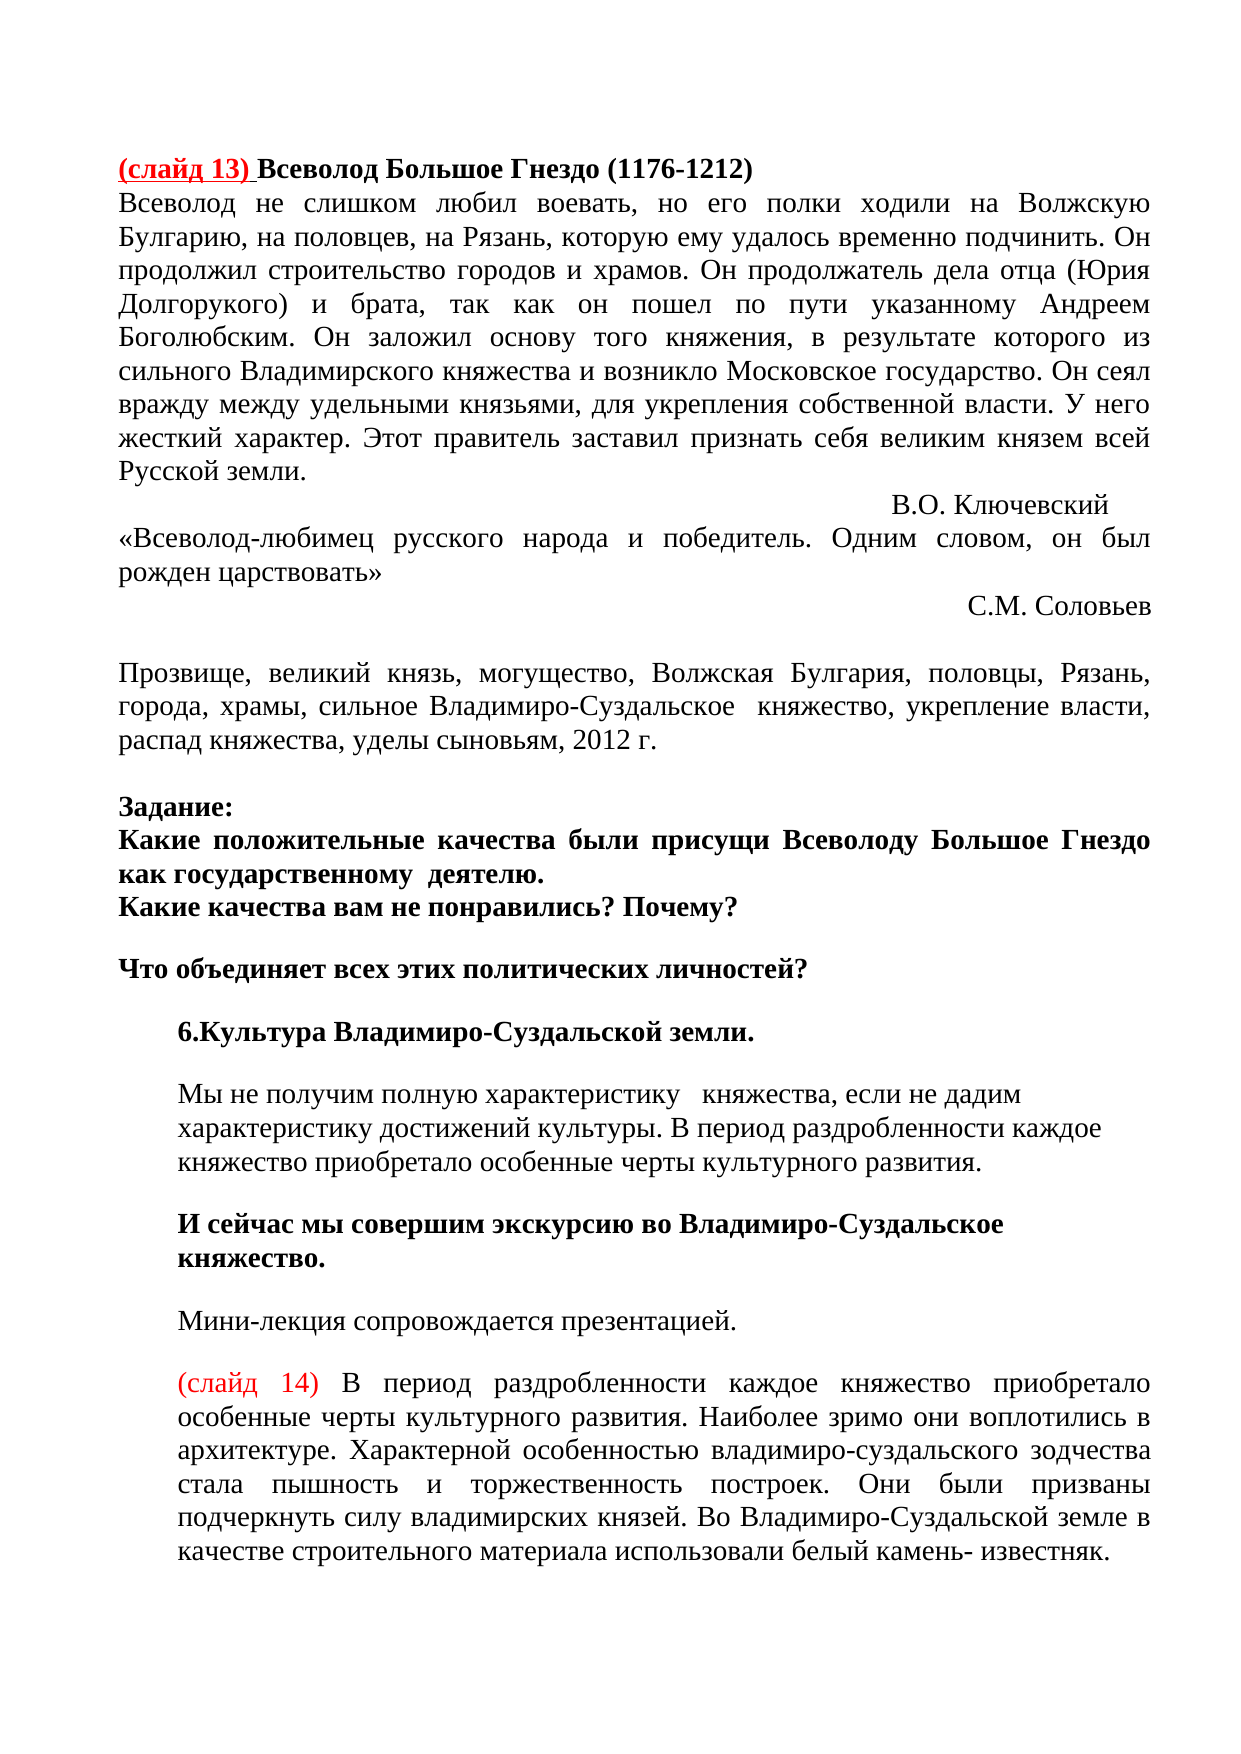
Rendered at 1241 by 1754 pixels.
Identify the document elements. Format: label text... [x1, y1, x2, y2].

text И сейчас мы совершим экскурсию во Владимиро-Суздальское княжество. [177, 1206, 1152, 1273]
text Прозвище, великий князь, могущество, Волжская Булгария, половцы, Рязань, города, храмы, сильное Владимиро-Суздальское княжество, укрепление власти, распад княжества, уделы сыновьям, 2012 г. [118, 655, 1152, 755]
text 6.Культура Владимиро-Суздальской земли. [177, 1014, 1152, 1047]
text Всеволод не слишком любил воевать, но его полки ходили на Волжскую Булгарию, на половцев, на Рязань, которую ему удалось временно подчинить. Он продолжил строительство городов и храмов. Он продолжатель дела отца (Юрия Долгорукого) и брата, так как он пошел по пути указанному Андреем Боголюбским. Он заложил основу того княжения, в результате которого из сильного Владимирского княжества и возникло Московское государство. Он сеял вражду между удельными князьями, для укрепления собственной власти. У него жесткий характер. Этот правитель заставил признать себя великим князем всей Русской земли. [118, 185, 1152, 487]
text Мы не получим полную характеристику княжества, если не дадим характеристику достижений культуры. В период раздробленности каждое княжество приобретало особенные черты культурного развития. [177, 1077, 1152, 1177]
text Мини-лекция сопровождается презентацией. [177, 1303, 1152, 1336]
text Что объединяет всех этих политических личностей? [118, 951, 1152, 985]
text Какие положительные качества были присущи Всеволоду Большое Гнездо как государственному деятелю. [118, 822, 1152, 889]
text В.О. Ключевский [118, 487, 1152, 521]
text Задание: [118, 789, 1152, 822]
text (слайд 13) Всеволод Большое Гнездо (1176-1212) [118, 152, 1152, 185]
text С.М. Соловьев [118, 588, 1152, 621]
text (слайд 14) В период раздробленности каждое княжество приобретало особенные черты культурного развития. Наиболее зримо они воплотились в архитектуре. Характерной особенностью владимиро-суздальского зодчества стала пышность и торжественность построек. Они были призваны подчеркнуть силу владимирских князей. Во Владимиро-Суздальской земле в качестве строительного материала использовали белый камень- известняк. [177, 1365, 1152, 1567]
text «Всеволод-любимец русского народа и победитель. Одним словом, он был рожден царствовать» [118, 521, 1152, 588]
text Какие качества вам не понравились? Почему? [118, 889, 1152, 923]
